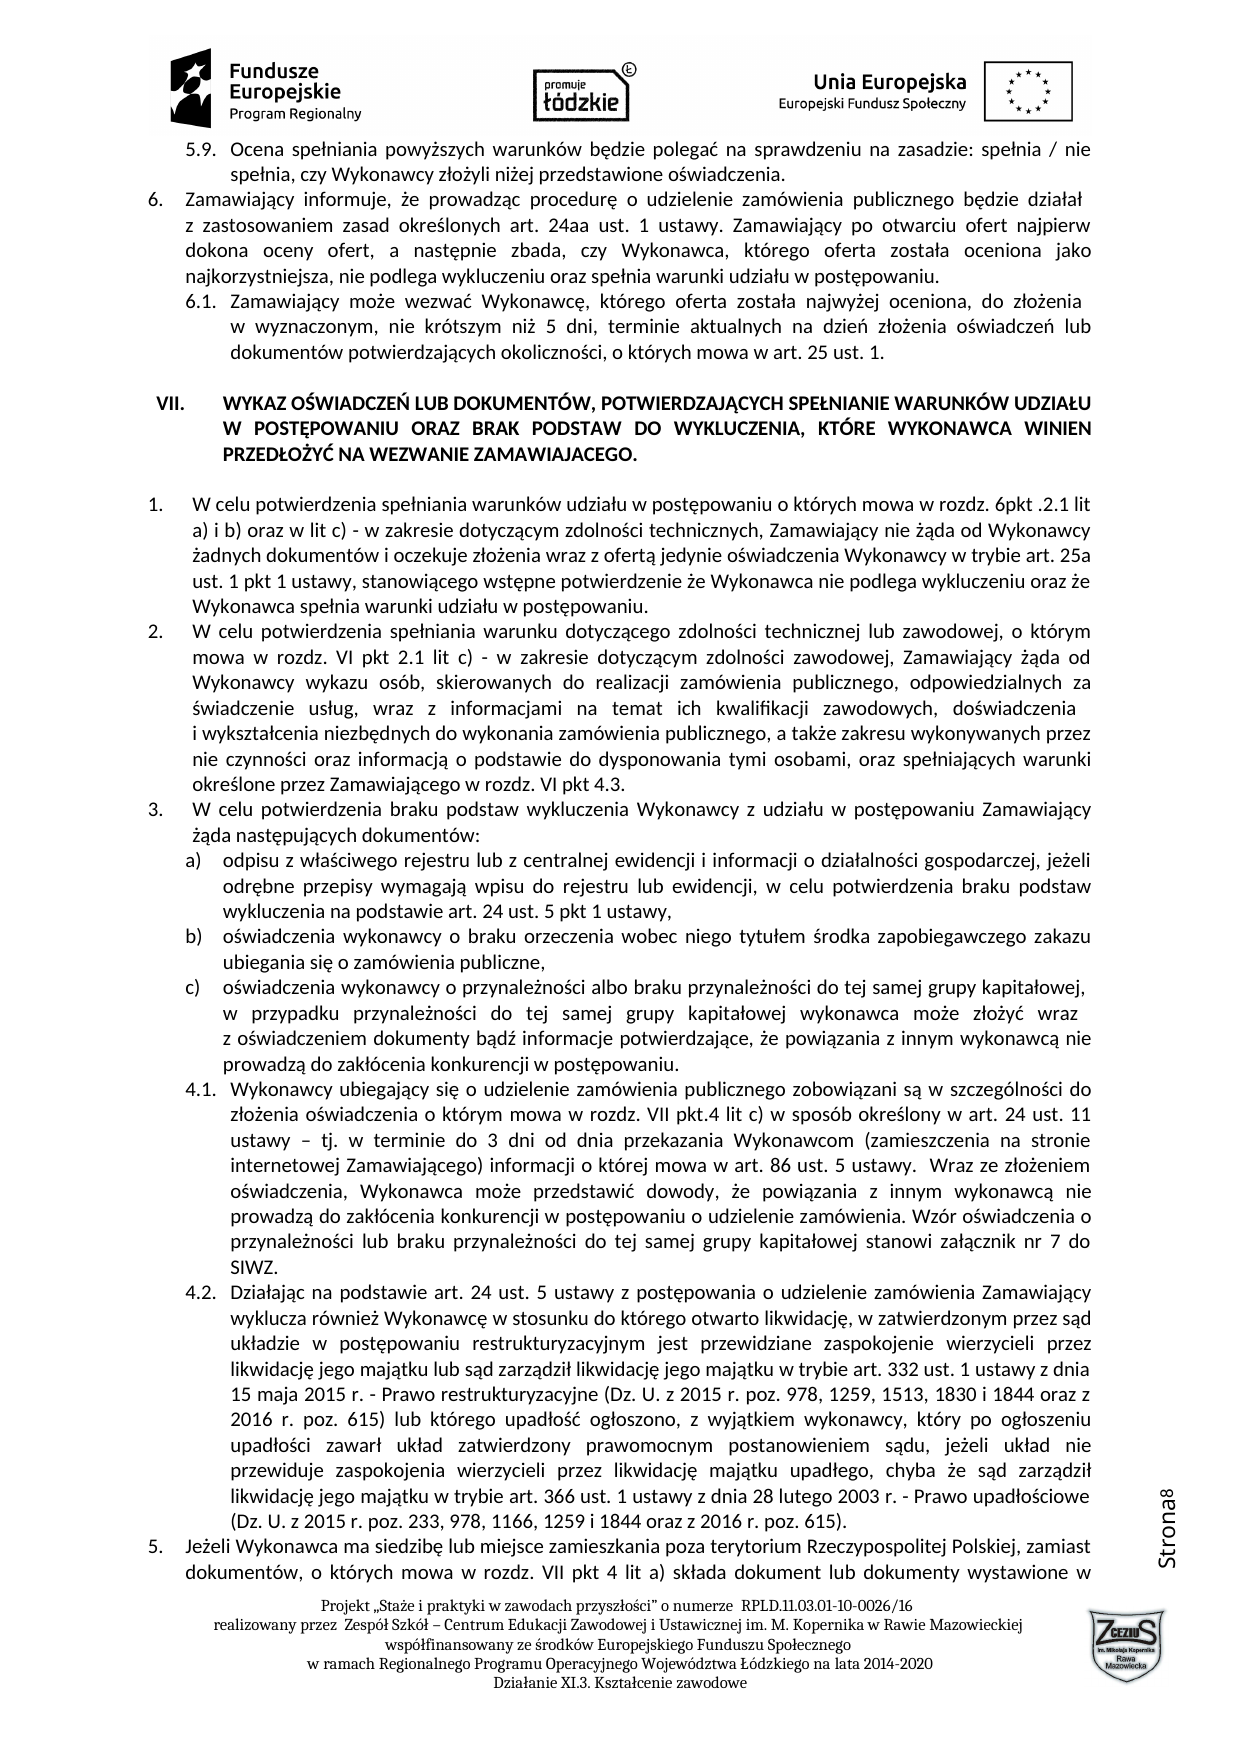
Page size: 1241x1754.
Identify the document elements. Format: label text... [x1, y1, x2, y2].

list oświadczenia wykonawcy o braku orzeczenia wobec niego tytułem środka zapobiegawczego zakazu ubiegania się o zamówienia publiczne, [185, 924, 1093, 974]
list Ocena spełniania powyższych warunków będzie polegać na sprawdzeniu na zasadzie: spełnia / nie spełnia, czy Wykonawcy złożyli niżej przedstawione oświadczenia. [185, 136, 1093, 187]
list odpisu z właściwego rejestru lub z centralnej ewidencji i informacji o działalności gospodarczej, jeżeli odrębne przepisy wymagają wpisu do rejestru lub ewidencji, w celu potwierdzenia braku podstaw wykluczenia na podstawie art. 24 ust. 5 pkt 1 ustawy, [185, 847, 1093, 924]
list W celu potwierdzenia spełniania warunku dotyczącego zdolności technicznej lub zawodowej, o którym mowa w rozdz. VI pkt 2.1 lit c) - w zakresie dotyczącym zdolności zawodowej, Zamawiający żąda od Wykonawcy wykazu osób, skierowanych do realizacji zamówienia publicznego, odpowiedzialnych za świadczenie usług, wraz z informacjami na temat ich kwalifikacji zawodowych, doświadczenia i wykształcenia niezbędnych do wykonania zamówienia publicznego, a także zakresu wykonywanych przez nie czynności oraz informacją o podstawie do dysponowania tymi osobami, oraz spełniających warunki określone przez Zamawiającego w rozdz. VI pkt 4.3. [148, 619, 1093, 797]
picture [148, 35, 1092, 136]
list Wykonawcy ubiegający się o udzielenie zamówienia publicznego zobowiązani są w szczególności do złożenia oświadczenia o którym mowa w rozdz. VII pkt.4 lit c) w sposób określony w art. 24 ust. 11 ustawy – tj. w terminie do 3 dni od dnia przekazania Wykonawcom (zamieszczenia na stronie internetowej Zamawiającego) informacji o której mowa w art. 86 ust. 5 ustawy. Wraz ze złożeniem oświadczenia, Wykonawca może przedstawić dowody, że powiązania z innym wykonawcą nie prowadzą do zakłócenia konkurencji w postępowaniu o udzielenie zamówienia. Wzór oświadczenia o przynależności lub braku przynależności do tej samej grupy kapitałowej stanowi załącznik nr 7 do SIWZ. [185, 1076, 1093, 1279]
list Zamawiający informuje, że prowadząc procedurę o udzielenie zamówienia publicznego będzie działał z zastosowaniem zasad określonych art. 24aa ust. 1 ustawy. Zamawiający po otwarciu ofert najpierw dokona oceny ofert, a następnie zbada, czy Wykonawca, którego oferta została oceniona jako najkorzystniejsza, nie podlega wykluczeniu oraz spełnia warunki udziału w postępowaniu. [148, 187, 1093, 288]
list W celu potwierdzenia braku podstaw wykluczenia Wykonawcy z udziału w postępowaniu Zamawiający żąda następujących dokumentów: [148, 797, 1093, 847]
picture [1084, 1606, 1169, 1687]
list Zamawiający może wezwać Wykonawcę, którego oferta została najwyżej oceniona, do złożenia w wyznaczonym, nie krótszym niż 5 dni, terminie aktualnych na dzień złożenia oświadczeń lub dokumentów potwierdzających okoliczności, o których mowa w art. 25 ust. 1. [185, 288, 1093, 364]
list WYKAZ OŚWIADCZEŃ LUB DOKUMENTÓW, POTWIERDZAJĄCYCH SPEŁNIANIE WARUNKÓW UDZIAŁU W POSTĘPOWANIU ORAZ BRAK PODSTAW DO WYKLUCZENIA, KTÓRE WYKONAWCA WINIEN PRZEDŁOŻYĆ NA WEZWANIE ZAMAWIAJACEGO. [185, 390, 1093, 466]
list Działając na podstawie art. 24 ust. 5 ustawy z postępowania o udzielenie zamówienia Zamawiający wyklucza również Wykonawcę w stosunku do którego otwarto likwidację, w zatwierdzonym przez sąd układzie w postępowaniu restrukturyzacyjnym jest przewidziane zaspokojenie wierzycieli przez likwidację jego majątku lub sąd zarządził likwidację jego majątku w trybie art. 332 ust. 1 ustawy z dnia 15 maja 2015 r. - Prawo restrukturyzacyjne (Dz. U. z 2015 r. poz. 978, 1259, 1513, 1830 i 1844 oraz z 2016 r. poz. 615) lub którego upadłość ogłoszono, z wyjątkiem wykonawcy, który po ogłoszeniu upadłości zawarł układ zatwierdzony prawomocnym postanowieniem sądu, jeżeli układ nie przewiduje zaspokojenia wierzycieli przez likwidację majątku upadłego, chyba że sąd zarządził likwidację jego majątku w trybie art. 366 ust. 1 ustawy z dnia 28 lutego 2003 r. - Prawo upadłościowe (Dz. U. z 2015 r. poz. 233, 978, 1166, 1259 i 1844 oraz z 2016 r. poz. 615). [185, 1279, 1093, 1534]
list W celu potwierdzenia spełniania warunków udziału w postępowaniu o których mowa w rozdz. 6pkt .2.1 lit a) i b) oraz w lit c) - w zakresie dotyczącym zdolności technicznych, Zamawiający nie żąda od Wykonawcy żadnych dokumentów i oczekuje złożenia wraz z ofertą jedynie oświadczenia Wykonawcy w trybie art. 25a ust. 1 pkt 1 ustawy, stanowiącego wstępne potwierdzenie że Wykonawca nie podlega wykluczeniu oraz że Wykonawca spełnia warunki udziału w postępowaniu. [148, 492, 1093, 619]
list oświadczenia wykonawcy o przynależności albo braku przynależności do tej samej grupy kapitałowej, w przypadku przynależności do tej samej grupy kapitałowej wykonawca może złożyć wraz z oświadczeniem dokumenty bądź informacje potwierdzające, że powiązania z innym wykonawcą nie prowadzą do zakłócenia konkurencji w postępowaniu. [185, 974, 1093, 1076]
